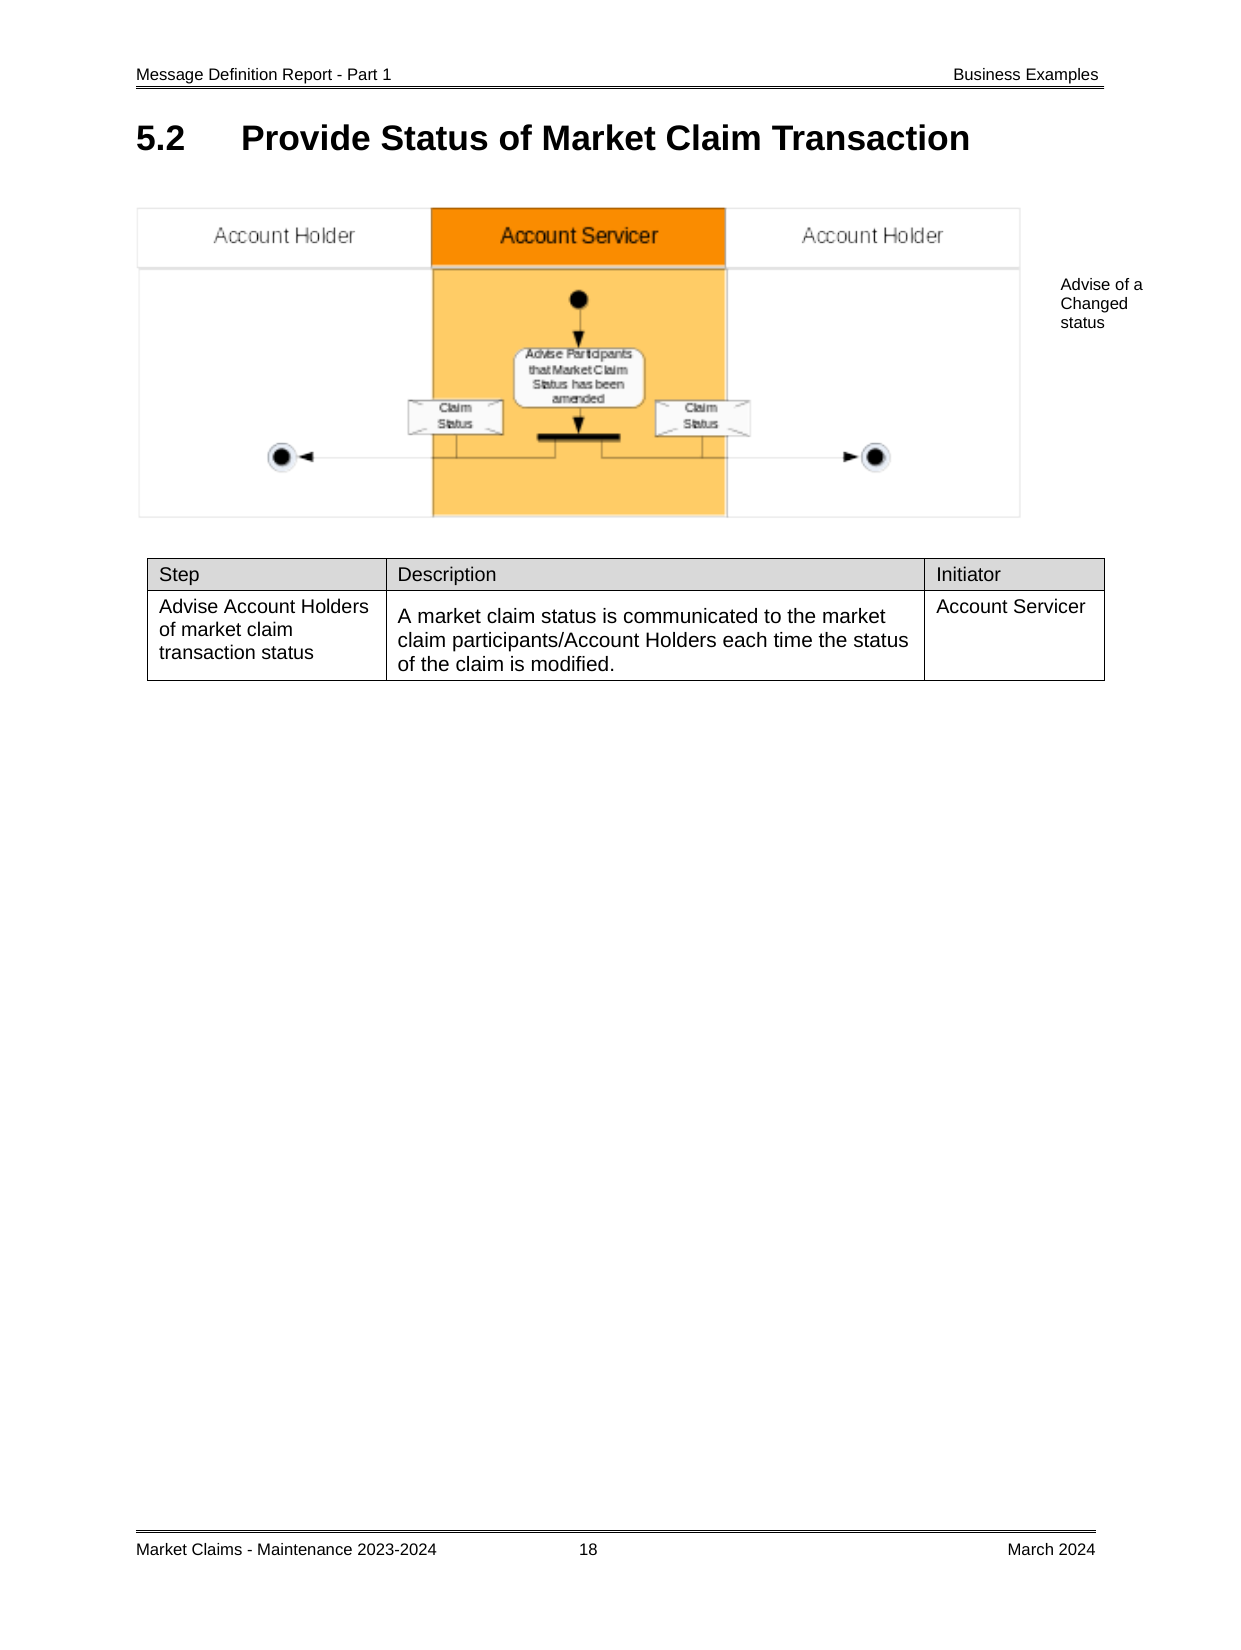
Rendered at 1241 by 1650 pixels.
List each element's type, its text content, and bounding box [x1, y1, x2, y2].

table_cell Account Servicer [925, 591, 1104, 680]
table_cell A market claim status is communicated to the market claim participants/Account Holders each time the status of the claim is modified. [387, 591, 924, 680]
subtitle Provide Status of Market Claim Transaction [136, 117, 1104, 157]
table_cell Advise Account Holders of market claim transaction status [148, 591, 386, 680]
table_header Initiator [925, 559, 1104, 590]
table_header Description [387, 559, 924, 590]
table_header Step [148, 559, 386, 590]
